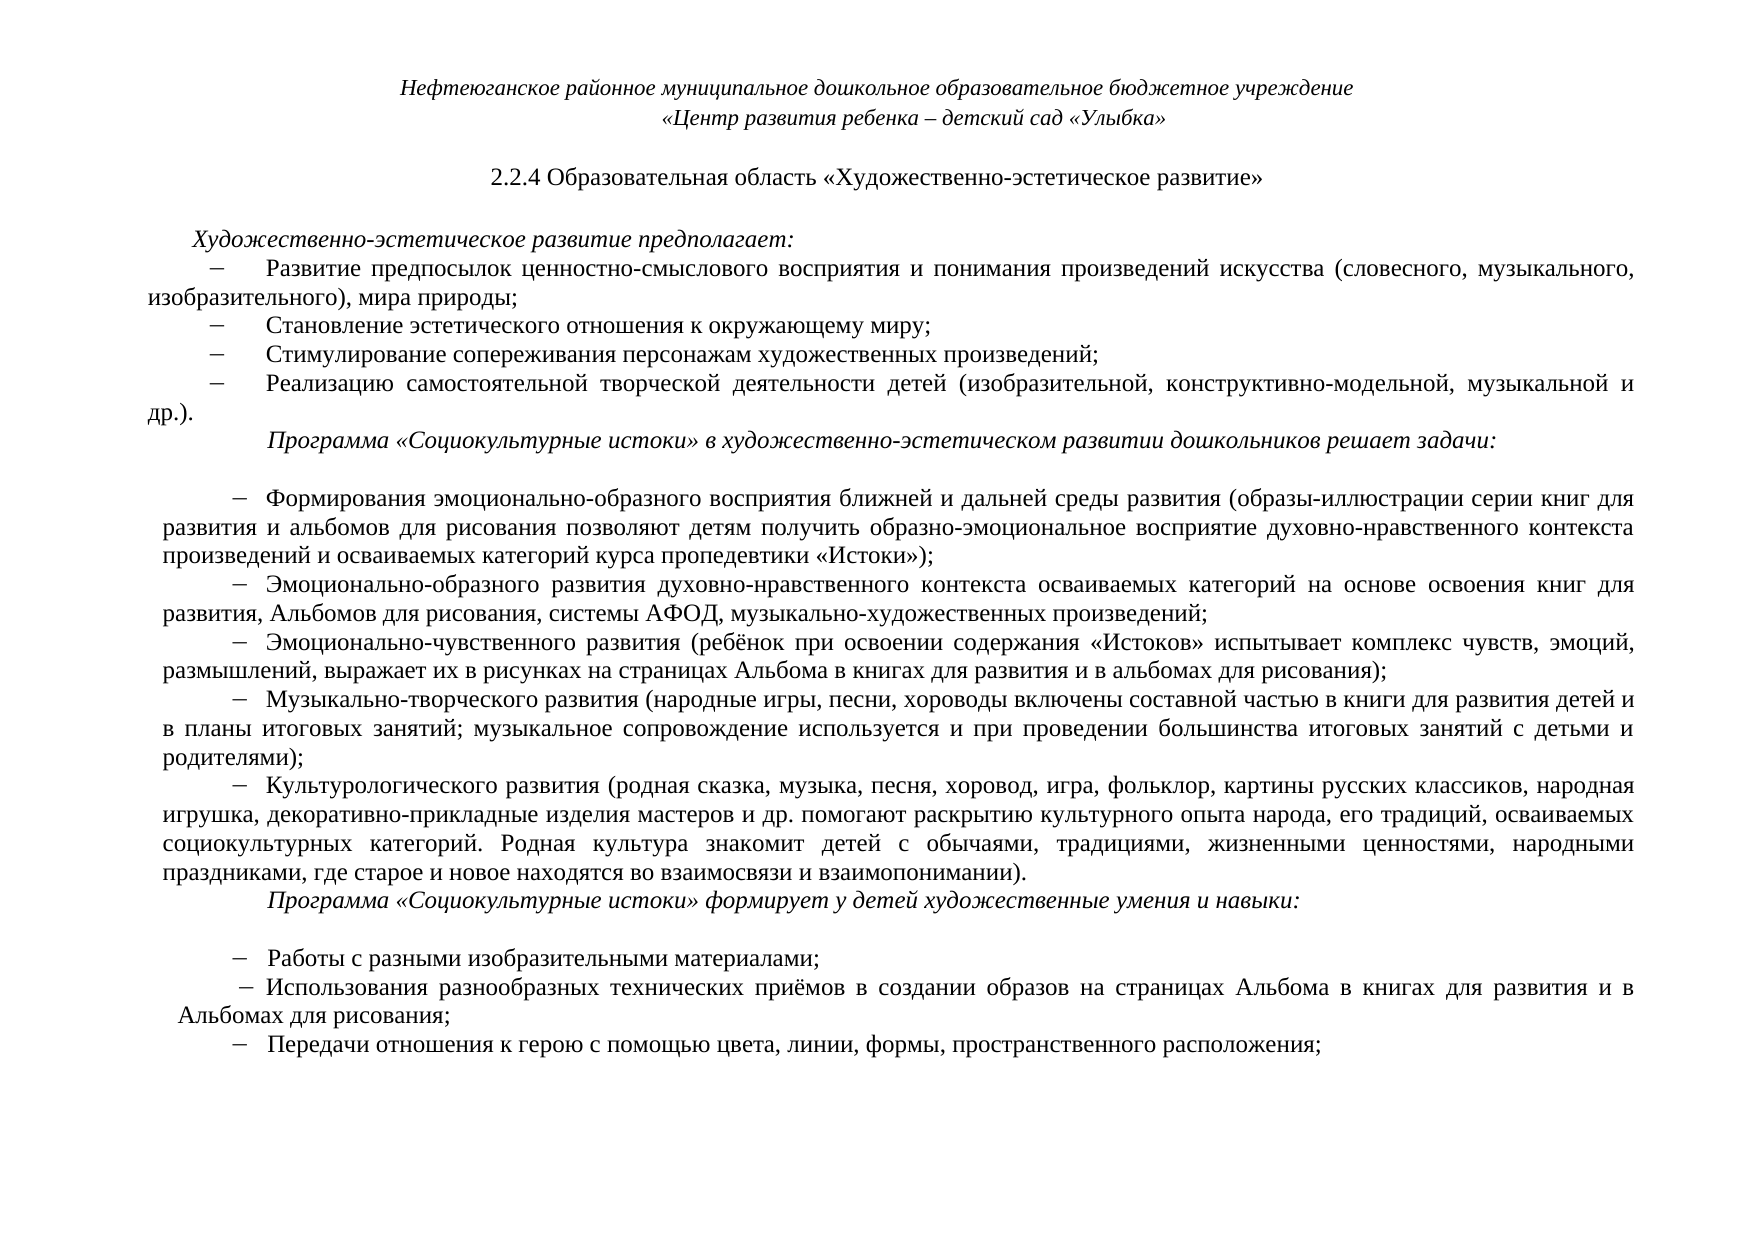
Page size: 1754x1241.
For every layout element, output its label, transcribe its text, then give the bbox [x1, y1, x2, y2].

list Становление эстетического отношения к окружающему миру; [148, 310, 1636, 339]
text Художественно-эстетическое развитие предполагает: [118, 224, 1636, 253]
list Формирования эмоционально-образного восприятия ближней и дальней среды развития (образы-иллюстрации серии книг для развития и альбомов для рисования позволяют детям получить образно-эмоциональное восприятие духовно-нравственного контекста произведений и осваиваемых категорий курса пропедевтики «Истоки»); [162, 483, 1636, 569]
list Использования разнообразных технических приёмов в создании образов на страницах Альбома в книгах для развития и в Альбомах для рисования; [177, 972, 1636, 1029]
list Работы с разными изобразительными материалами; [229, 943, 1636, 972]
list Эмоционально-образного развития духовно-нравственного контекста осваиваемых категорий на основе освоения книг для развития, Альбомов для рисования, системы АФОД, музыкально-художественных произведений; [162, 569, 1636, 627]
list Программа «Социокультурные истоки» в художественно-эстетическом развитии дошкольников решает задачи: [267, 425, 1636, 454]
list Развитие предпосылок ценностно-смыслового восприятия и понимания произведений искусства (словесного, музыкального, изобразительного), мира природы; [148, 253, 1636, 310]
list Программа «Социокультурные истоки» формирует у детей художественные умения и навыки: [267, 885, 1636, 914]
subtitle 2.2.4 Образовательная область «Художественно-эстетическое развитие» [118, 162, 1636, 191]
list Культурологического развития (родная сказка, музыка, песня, хоровод, игра, фольклор, картины русских классиков, народная игрушка, декоративно-прикладные изделия мастеров и др. помогают раскрытию культурного опыта народа, его традиций, осваиваемых социокультурных категорий. Родная культура знакомит детей с обычаями, традициями, жизненными ценностями, народными праздниками, где старое и новое находятся во взаимосвязи и взаимопонимании). [162, 770, 1636, 885]
list Музыкально-творческого развития (народные игры, песни, хороводы включены составной частью в книги для развития детей и в планы итоговых занятий; музыкальное сопровождение используется и при проведении большинства итоговых занятий с детьми и родителями); [162, 684, 1636, 770]
list Реализацию самостоятельной творческой деятельности детей (изобразительной, конструктивно-модельной, музыкальной и др.). [148, 368, 1636, 425]
list Стимулирование сопереживания персонажам художественных произведений; [148, 339, 1636, 368]
list Передачи отношения к герою с помощью цвета, линии, формы, пространственного расположения; [229, 1029, 1636, 1058]
list Эмоционально-чувственного развития (ребёнок при освоении содержания «Истоков» испытывает комплекс чувств, эмоций, размышлений, выражает их в рисунках на страницах Альбома в книгах для развития и в альбомах для рисования); [162, 627, 1636, 684]
